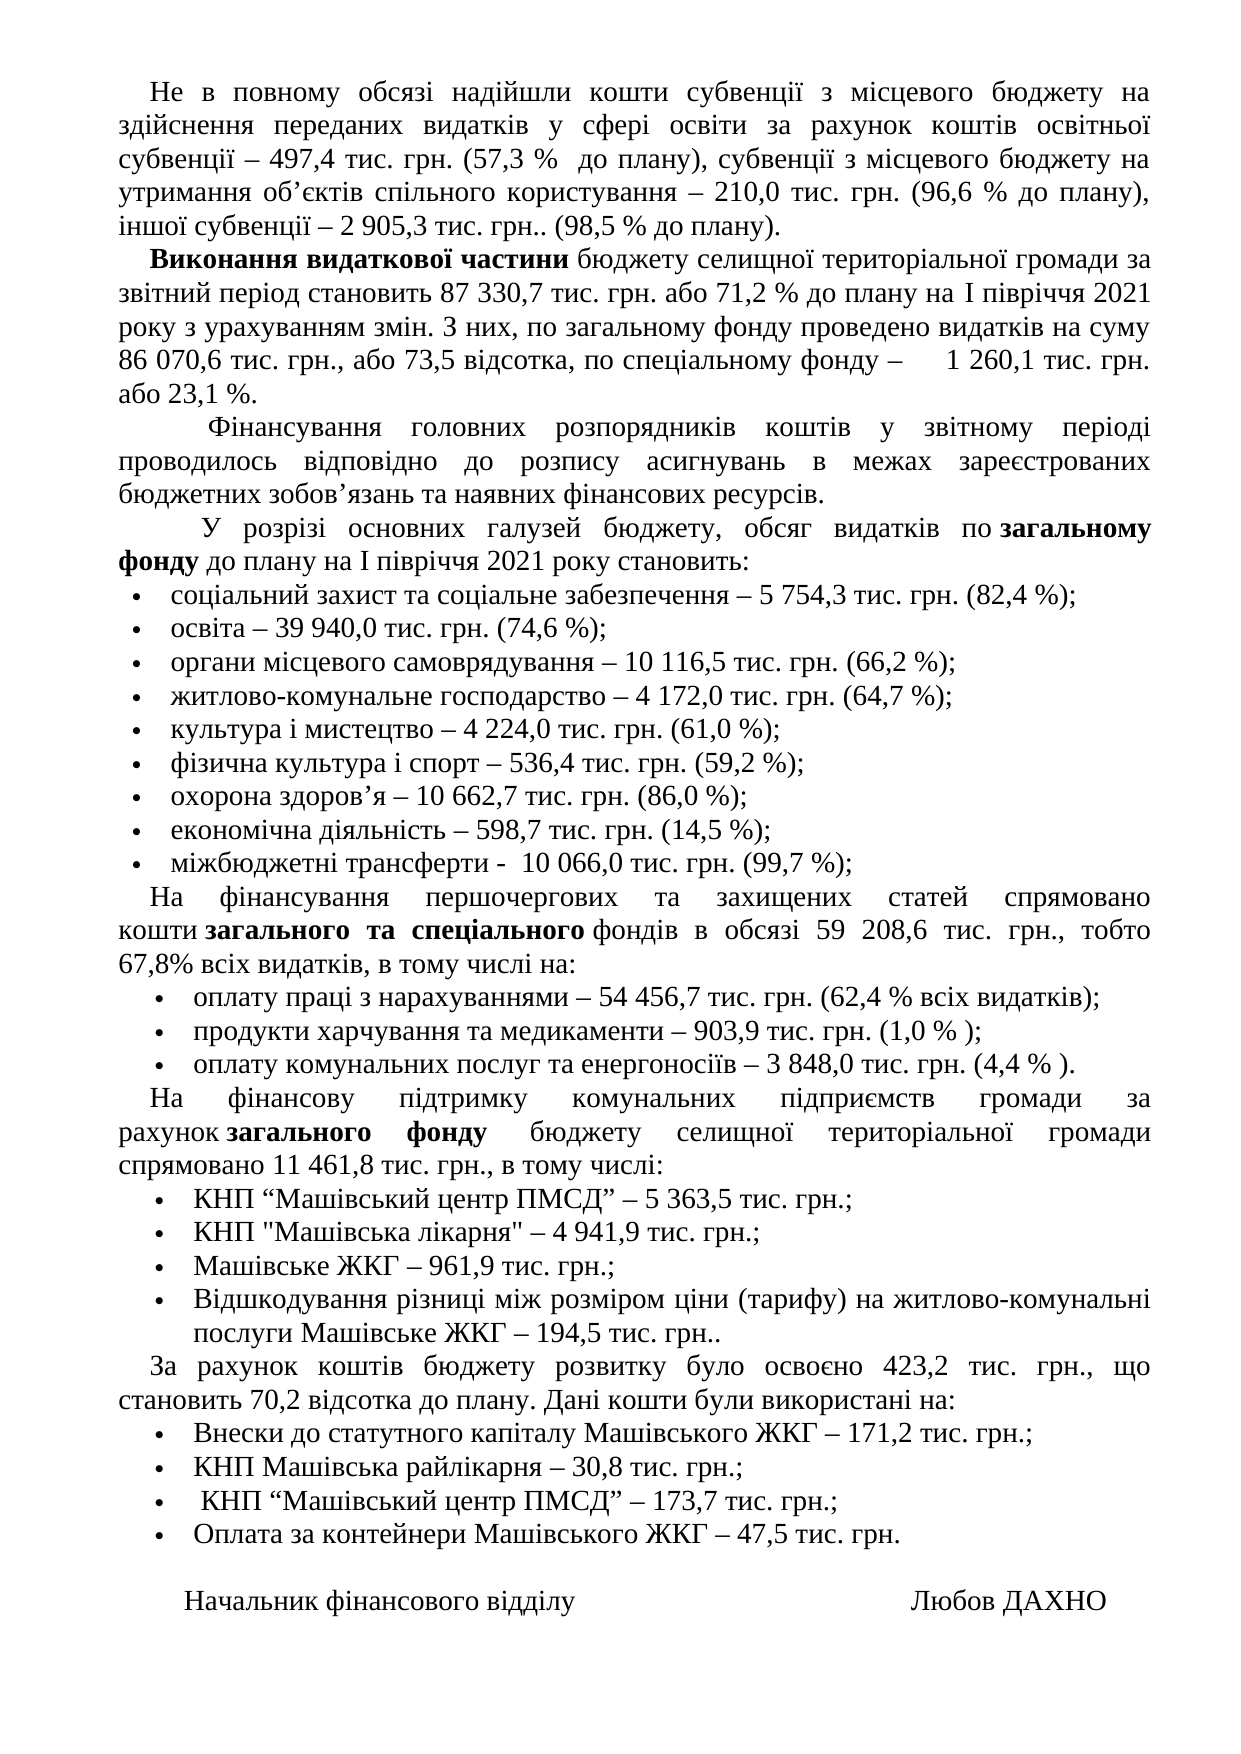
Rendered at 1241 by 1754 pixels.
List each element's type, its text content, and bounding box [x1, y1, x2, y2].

list КНП “Машівський центр ПМСД” – 5 363,5 тис. грн.; [156, 1181, 1152, 1214]
text Не в повному обсязі надійшли кошти субвенції з місцевого бюджету на здійснення переданих видатків у сфері освіти за рахунок коштів освітньої субвенції – 497,4 тис. грн. (57,3 % до плану), субвенції з місцевого бюджету на утримання об’єктів спільного користування – 210,0 тис. грн. (96,6 % до плану), іншої субвенції – 2 905,3 тис. грн.. (98,5 % до плану). [118, 74, 1152, 242]
list освіта – 39 940,0 тис. грн. (74,6 %); [133, 611, 1152, 644]
list економічна діяльність – 598,7 тис. грн. (14,5 %); [133, 812, 1152, 845]
list оплату праці з нарахуваннями – 54 456,7 тис. грн. (62,4 % всіх видатків); [156, 979, 1152, 1013]
list соціальний захист та соціальне забезпечення – 5 754,3 тис. грн. (82,4 %); [133, 577, 1152, 611]
list органи місцевого самоврядування – 10 116,5 тис. грн. (66,2 %); [133, 644, 1152, 678]
text У розрізі основних галузей бюджету, обсяг видатків по загальному фонду до плану на I півріччя 2021 року становить: [118, 510, 1152, 577]
text Виконання видаткової частини бюджету селищної територіальної громади за звітний період становить 87 330,7 тис. грн. або 71,2 % до плану на I півріччя 2021 року з урахуванням змін. З них, по загальному фонду проведено видатків на суму 86 070,6 тис. грн., або 73,5 відсотка, по спеціальному фонду – 1 260,1 тис. грн. або 23,1 %. [118, 242, 1152, 409]
list КНП “Машівський центр ПМСД” – 173,7 тис. грн.; [156, 1483, 1152, 1516]
list КНП "Машівська лікарня" – 4 941,9 тис. грн.; [156, 1214, 1152, 1248]
list Внески до статутного капіталу Машівського ЖКГ – 171,2 тис. грн.; [156, 1416, 1152, 1449]
list Оплата за контейнери Машівського ЖКГ – 47,5 тис. грн. [156, 1516, 1152, 1550]
list культура і мистецтво – 4 224,0 тис. грн. (61,0 %); [133, 711, 1152, 745]
text На фінансування першочергових та захищених статей спрямовано кошти загального та спеціального фондів в обсязі 59 208,6 тис. грн., тобто 67,8% всіх видатків, в тому числі на: [118, 879, 1152, 979]
list Машівське ЖКГ – 961,9 тис. грн.; [156, 1248, 1152, 1281]
list охорона здоров’я – 10 662,7 тис. грн. (86,0 %); [133, 778, 1152, 812]
list фізична культура і спорт – 536,4 тис. грн. (59,2 %); [133, 745, 1152, 778]
list продукти харчування та медикаменти – 903,9 тис. грн. (1,0 % ); [156, 1013, 1152, 1047]
text На фінансову підтримку комунальних підприємств громади за рахунок загального фонду бюджету селищної територіальної громади спрямовано 11 461,8 тис. грн., в тому числі: [118, 1080, 1152, 1181]
text Фінансування головних розпорядників коштів у звітному періоді проводилось відповідно до розпису асигнувань в межах зареєстрованих бюджетних зобов’язань та наявних фінансових ресурсів. [118, 409, 1152, 510]
list КНП Машівська райлікарня – 30,8 тис. грн.; [156, 1449, 1152, 1483]
list оплату комунальних послуг та енергоносіїв – 3 848,0 тис. грн. (4,4 % ). [156, 1047, 1152, 1080]
list Відшкодування різниці між розміром ціни (тарифу) на житлово-комунальні послуги Машівське ЖКГ – 194,5 тис. грн.. [156, 1281, 1152, 1348]
list житлово-комунальне господарство – 4 172,0 тис. грн. (64,7 %); [133, 678, 1152, 711]
list міжбюджетні трансферти - 10 066,0 тис. грн. (99,7 %); [133, 845, 1152, 879]
text За рахунок коштів бюджету розвитку було освоєно 423,2 тис. грн., що становить 70,2 відсотка до плану. Дані кошти були використані на: [118, 1348, 1152, 1416]
text Начальник фінансового відділу Любов ДАХНО [118, 1583, 1152, 1617]
